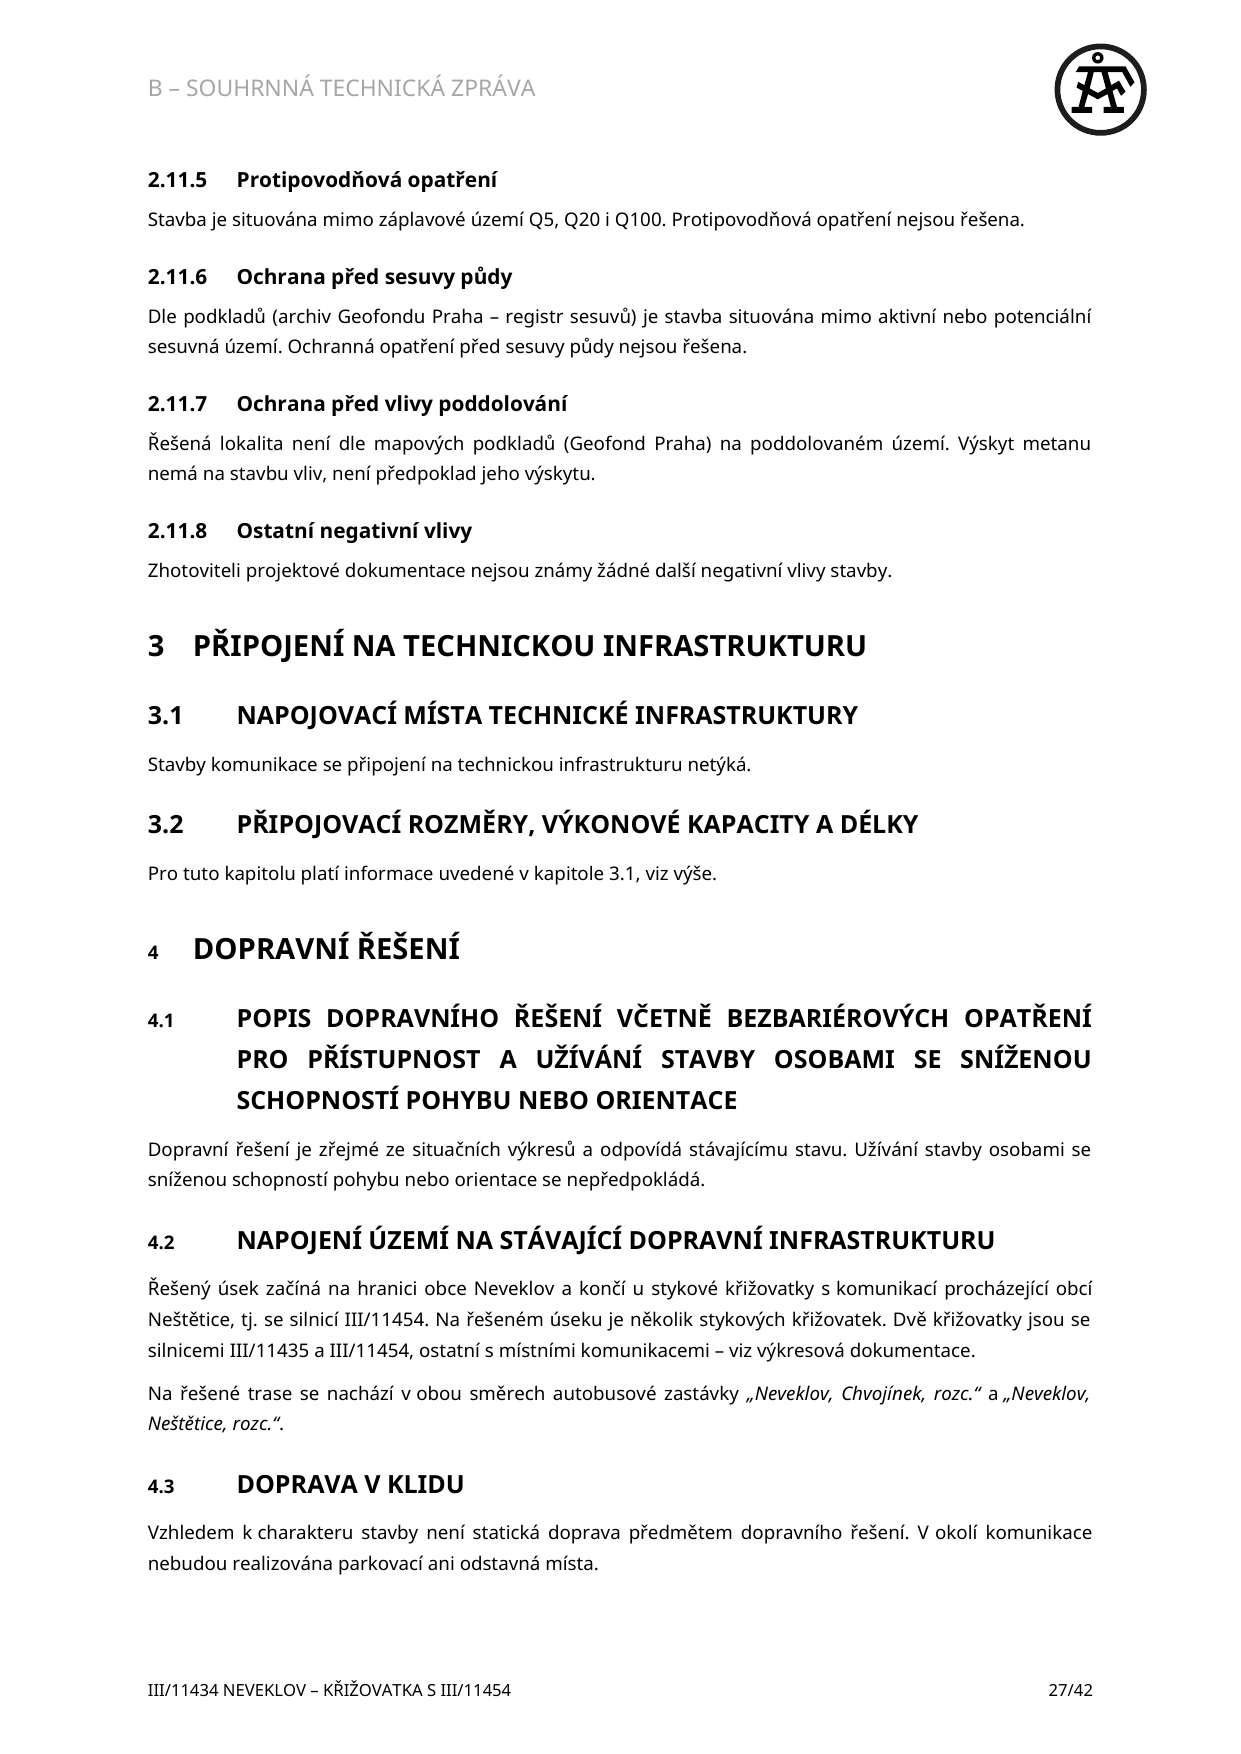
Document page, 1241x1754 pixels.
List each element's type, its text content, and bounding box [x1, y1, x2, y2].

subtitle Popis dopravního řešení včetně bezbariérových opatření pro přístupnost a užívání stavby osobami se sníženou schopností pohybu nebo orientace [148, 1001, 1092, 1117]
text Pro tuto kapitolu platí informace uvedené v kapitole 3.1, viz výše. [148, 860, 1092, 886]
subtitle Připojovací rozměry, výkonové kapacity a délky [148, 807, 1092, 841]
text Stavba je situována mimo záplavové území Q5, Q20 i Q100. Protipovodňová opatření nejsou řešena. [148, 206, 1092, 232]
text Vzhledem k charakteru stavby není statická doprava předmětem dopravního řešení. V okolí komunikace nebudou realizována parkovací ani odstavná místa. [148, 1519, 1092, 1576]
subtitle Doprava v klidu [148, 1466, 1092, 1500]
subtitle Napojovací místa technické infrastruktury [148, 698, 1092, 732]
text Zhotoviteli projektové dokumentace nejsou známy žádné další negativní vlivy stavby. [148, 557, 1092, 583]
subtitle Ostatní negativní vlivy [148, 516, 1092, 545]
subtitle Protipovodňová opatření [148, 165, 1092, 194]
subtitle Napojení území na stávající dopravní infrastrukturu [148, 1222, 1092, 1256]
subtitle Připojení na technickou infrastrukturu [148, 625, 1092, 665]
text Dle podkladů (archiv Geofondu Praha – registr sesuvů) je stavba situována mimo aktivní nebo potenciální sesuvná území. Ochranná opatření před sesuvy půdy nejsou řešena. [148, 303, 1092, 359]
text Stavby komunikace se připojení na technickou infrastrukturu netýká. [148, 751, 1092, 777]
subtitle Ochrana před sesuvy půdy [148, 262, 1092, 290]
subtitle Ochrana před vlivy poddolování [148, 389, 1092, 418]
text Na řešené trase se nachází v obou směrech autobusové zastávky „Neveklov, Chvojínek, rozc.“ a „Neveklov, Neštětice, rozc.“. [148, 1380, 1092, 1436]
text Dopravní řešení je zřejmé ze situačních výkresů a odpovídá stávajícímu stavu. Užívání stavby osobami se sníženou schopností pohybu nebo orientace se nepředpokládá. [148, 1136, 1092, 1192]
text Řešený úsek začíná na hranici obce Neveklov a končí u stykové křižovatky s komunikací procházející obcí Neštětice, tj. se silnicí III/11454. Na řešeném úseku je několik stykových křižovatek. Dvě křižovatky jsou se silnicemi III/11435 a III/11454, ostatní s místními komunikacemi – viz výkresová dokumentace. [148, 1276, 1092, 1362]
subtitle Dopravní řešení [148, 928, 1092, 968]
text Řešená lokalita není dle mapových podkladů (Geofond Praha) na poddolovaném území. Výskyt metanu nemá na stavbu vliv, není předpoklad jeho výskytu. [148, 430, 1092, 486]
